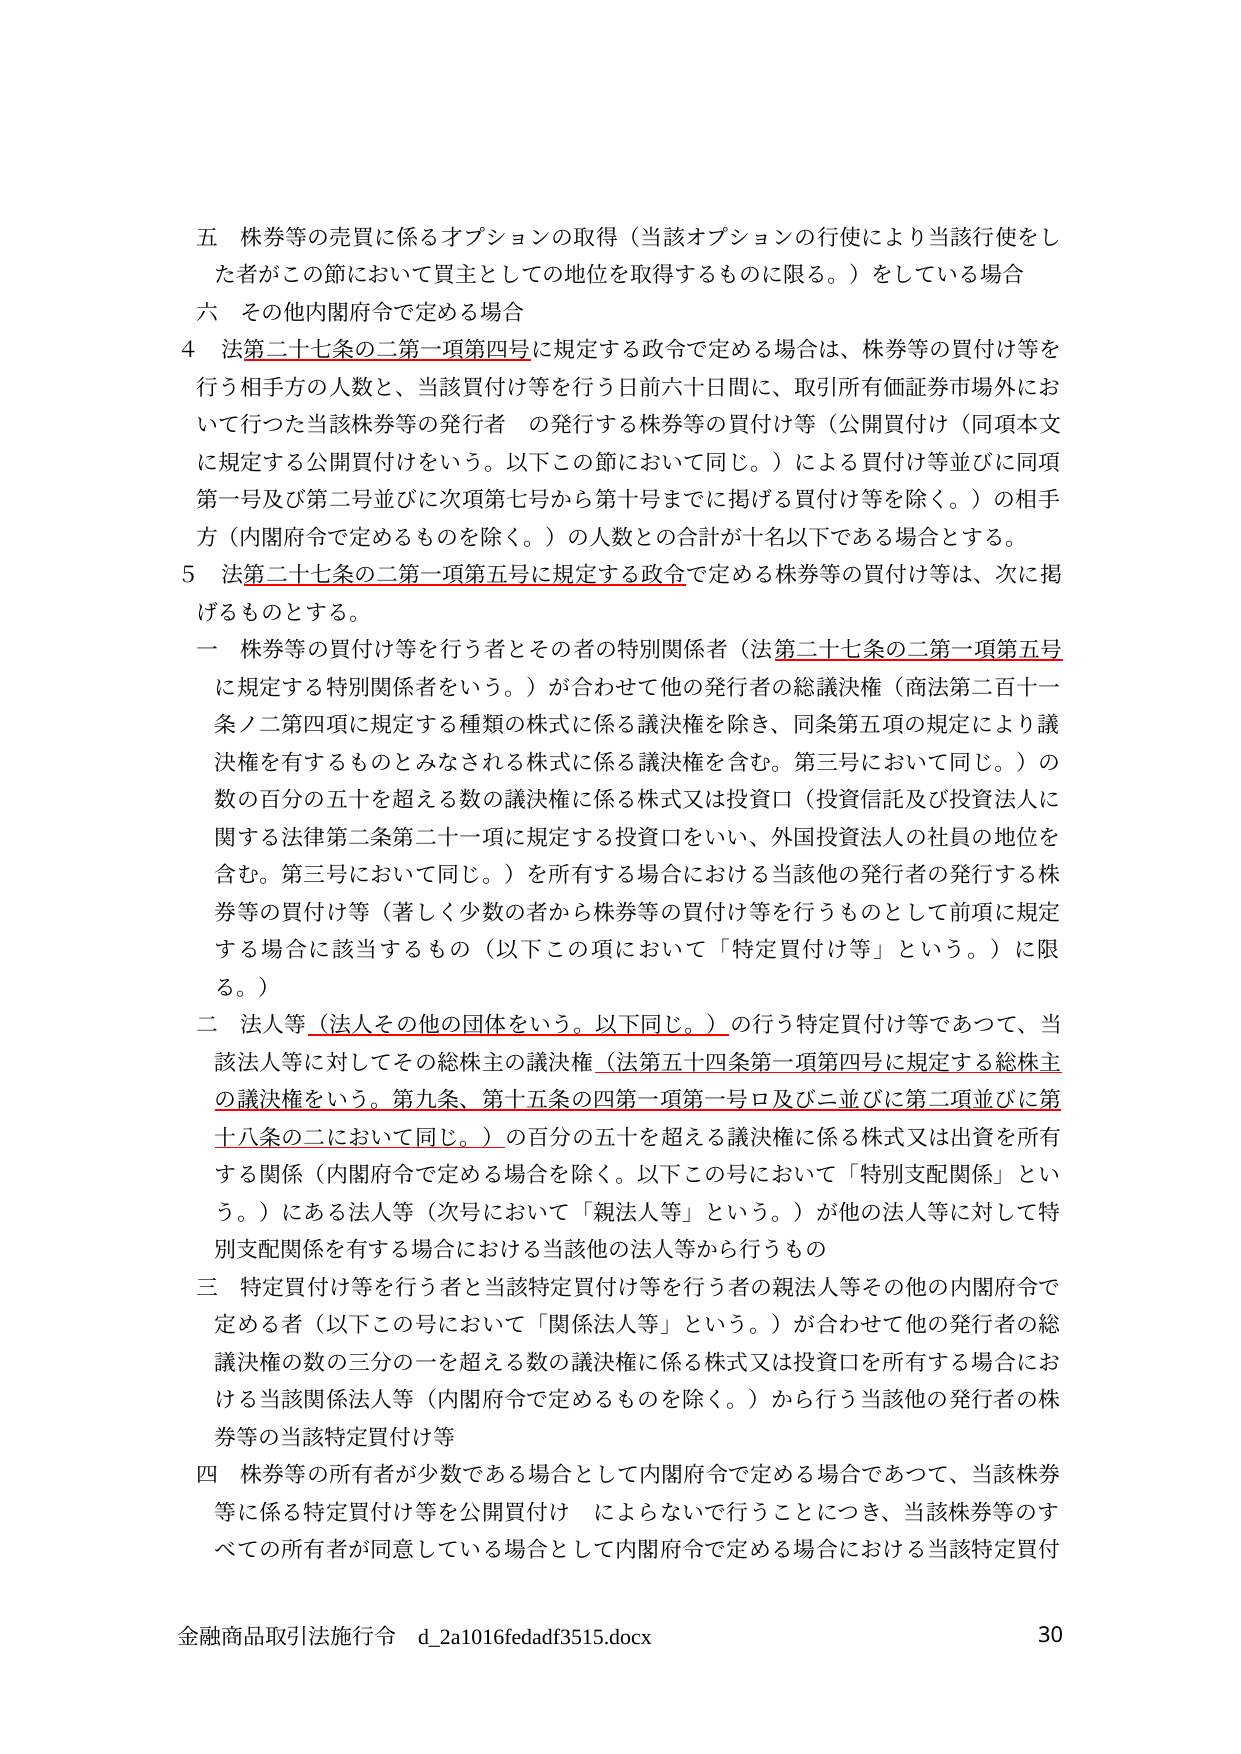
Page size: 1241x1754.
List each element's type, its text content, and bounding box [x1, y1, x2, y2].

text 五 株券等の売買に係る才プションの取得（当該オプションの行使により当該行使をした者がこの節において買主としての地位を取得するものに限る。）をしている場合 [196, 217, 1063, 292]
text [196, 1454, 1063, 1567]
text 六 その他内閣府令で定める場合 [196, 292, 1063, 329]
text 一 株券等の買付け等を行う者とその者の特別関係者（法第二十七条の二第一項第五号に規定する特別関係者をいう。）が合わせて他の発行者の総議決権（商法第二百十一条ノ二第四項に規定する種類の株式に係る議決権を除き、同条第五項の規定により議決権を有するものとみなされる株式に係る議決権を含む。第三号において同じ。）の数の百分の五十を超える数の議決権に係る株式又は投資口（投資信託及び投資法人に関する法律第二条第二十一項に規定する投資口をいい、外国投資法人の社員の地位を含む。第三号において同じ。）を所有する場合における当該他の発行者の発行する株券等の買付け等（著しく少数の者から株券等の買付け等を行うものとして前項に規定する場合に該当するもの（以下この項において「特定買付け等」という。）に限る。） [196, 629, 1063, 1004]
text ５ 法第二十七条の二第一項第五号に規定する政令で定める株券等の買付け等は、次に掲げるものとする。 [177, 554, 1063, 629]
text 三 特定買付け等を行う者と当該特定買付け等を行う者の親法人等その他の内閣府令で定める者（以下この号において「関係法人等」という。）が合わせて他の発行者の総議決権の数の三分の一を超える数の議決権に係る株式又は投資口を所有する場合における当該関係法人等（内閣府令で定めるものを除く。）から行う当該他の発行者の株券等の当該特定買付け等 [196, 1267, 1063, 1454]
text ４ 法第二十七条の二第一項第四号に規定する政令で定める場合は、株券等の買付け等を行う相手方の人数と、当該買付け等を行う日前六十日間に、取引所有価証券市場外において行つた当該株券等の発行者 の発行する株券等の買付け等（公開買付け（同項本文に規定する公開買付けをいう。以下この節において同じ。）による買付け等並びに同項第一号及び第二号並びに次項第七号から第十号までに掲げる買付け等を除く。）の相手方（内閣府令で定めるものを除く。）の人数との合計が十名以下である場合とする。 [177, 329, 1063, 554]
text 二 法人等（法人その他の団体をいう。以下同じ。）の行う特定買付け等であつて、当該法人等に対してその総株主の議決権（法第五十四条第一項第四号に規定する総株主の議決権をいう。第九条、第十五条の四第一項第一号ロ及びニ並びに第二項並びに第十八条の二において同じ。）の百分の五十を超える議決権に係る株式又は出資を所有する関係（内閣府令で定める場合を除く。以下この号において「特別支配関係」という。）にある法人等（次号において「親法人等」という。）が他の法人等に対して特別支配関係を有する場合における当該他の法人等から行うもの [196, 1004, 1063, 1267]
